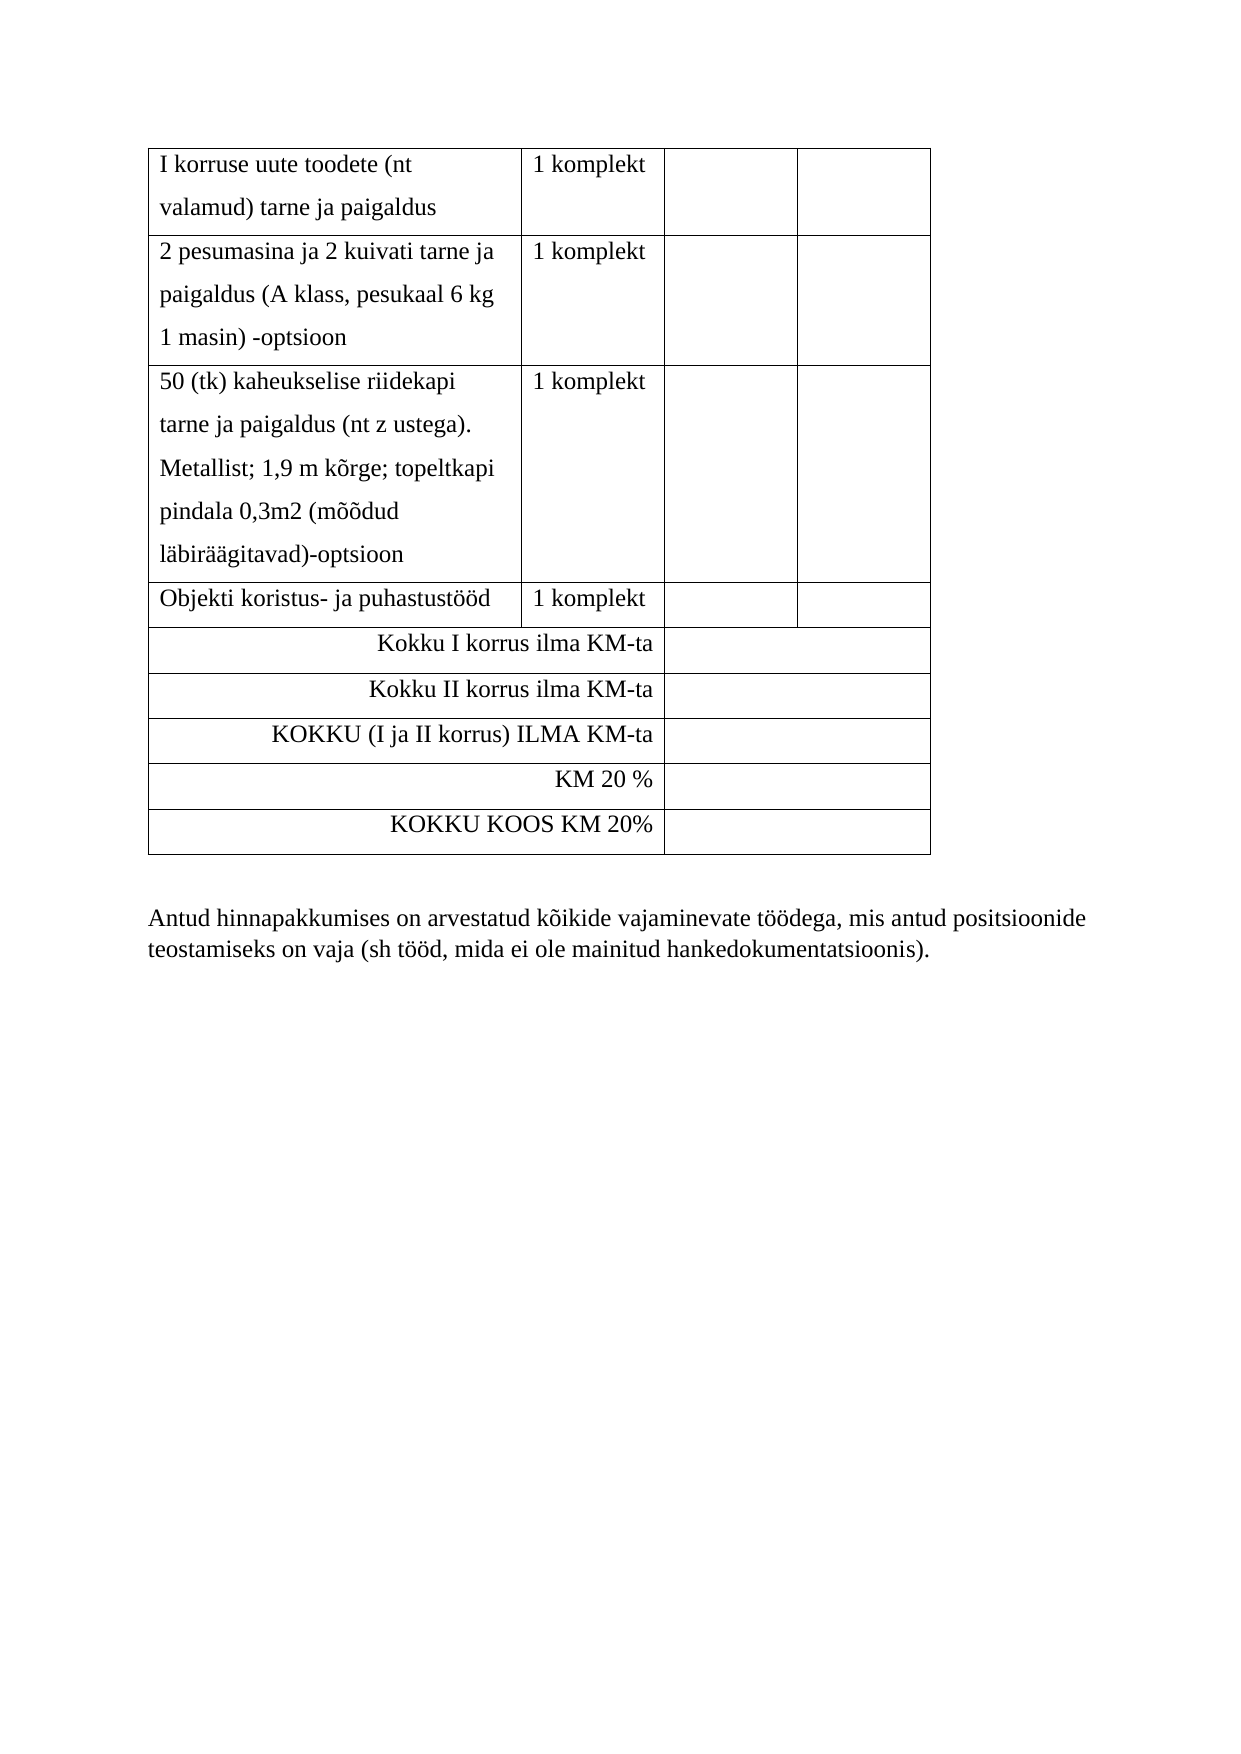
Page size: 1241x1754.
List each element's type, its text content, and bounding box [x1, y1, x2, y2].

table_cell [665, 719, 930, 763]
table_cell [798, 366, 930, 582]
table_cell 1 komplekt [522, 149, 664, 235]
table_cell [798, 149, 930, 235]
table_cell Objekti koristus- ja puhastustööd [149, 583, 521, 627]
table_cell I korruse uute toodete (nt valamud) tarne ja paigaldus [149, 149, 521, 235]
table_cell Kokku I korrus ilma KM-ta [149, 628, 664, 673]
table_cell 50 (tk) kaheukselise riidekapi tarne ja paigaldus (nt z ustega). Metallist; 1,9 m kõrge; topeltkapi pindala 0,3m2 (mõõdud läbiräägitavad)-optsioon [149, 366, 521, 582]
table_cell [798, 236, 930, 365]
table_cell KOKKU (I ja II korrus) ILMA KM-ta [149, 719, 664, 763]
table_cell [665, 810, 930, 854]
table_cell [665, 236, 797, 365]
table_cell [665, 674, 930, 718]
table_cell KM 20 % [149, 764, 664, 808]
table_cell Kokku II korrus ilma KM-ta [149, 674, 664, 718]
table_cell [665, 366, 797, 582]
table_cell 1 komplekt [522, 583, 664, 627]
table_cell [665, 628, 930, 673]
table_cell [665, 149, 797, 235]
table_cell 1 komplekt [522, 236, 664, 365]
table_cell [665, 583, 797, 627]
table_cell 1 komplekt [522, 366, 664, 582]
table_cell [665, 764, 930, 808]
text Antud hinnapakkumises on arvestatud kõikide vajaminevate töödega, mis antud positsioonide teostamiseks on vaja (sh tööd, mida ei ole mainitud hankedokumentatsioonis). [148, 903, 1093, 962]
table_cell 2 pesumasina ja 2 kuivati tarne ja paigaldus (A klass, pesukaal 6 kg 1 masin) -optsioon [149, 236, 521, 365]
table_cell [798, 583, 930, 627]
table_cell KOKKU KOOS KM 20% [149, 810, 664, 854]
